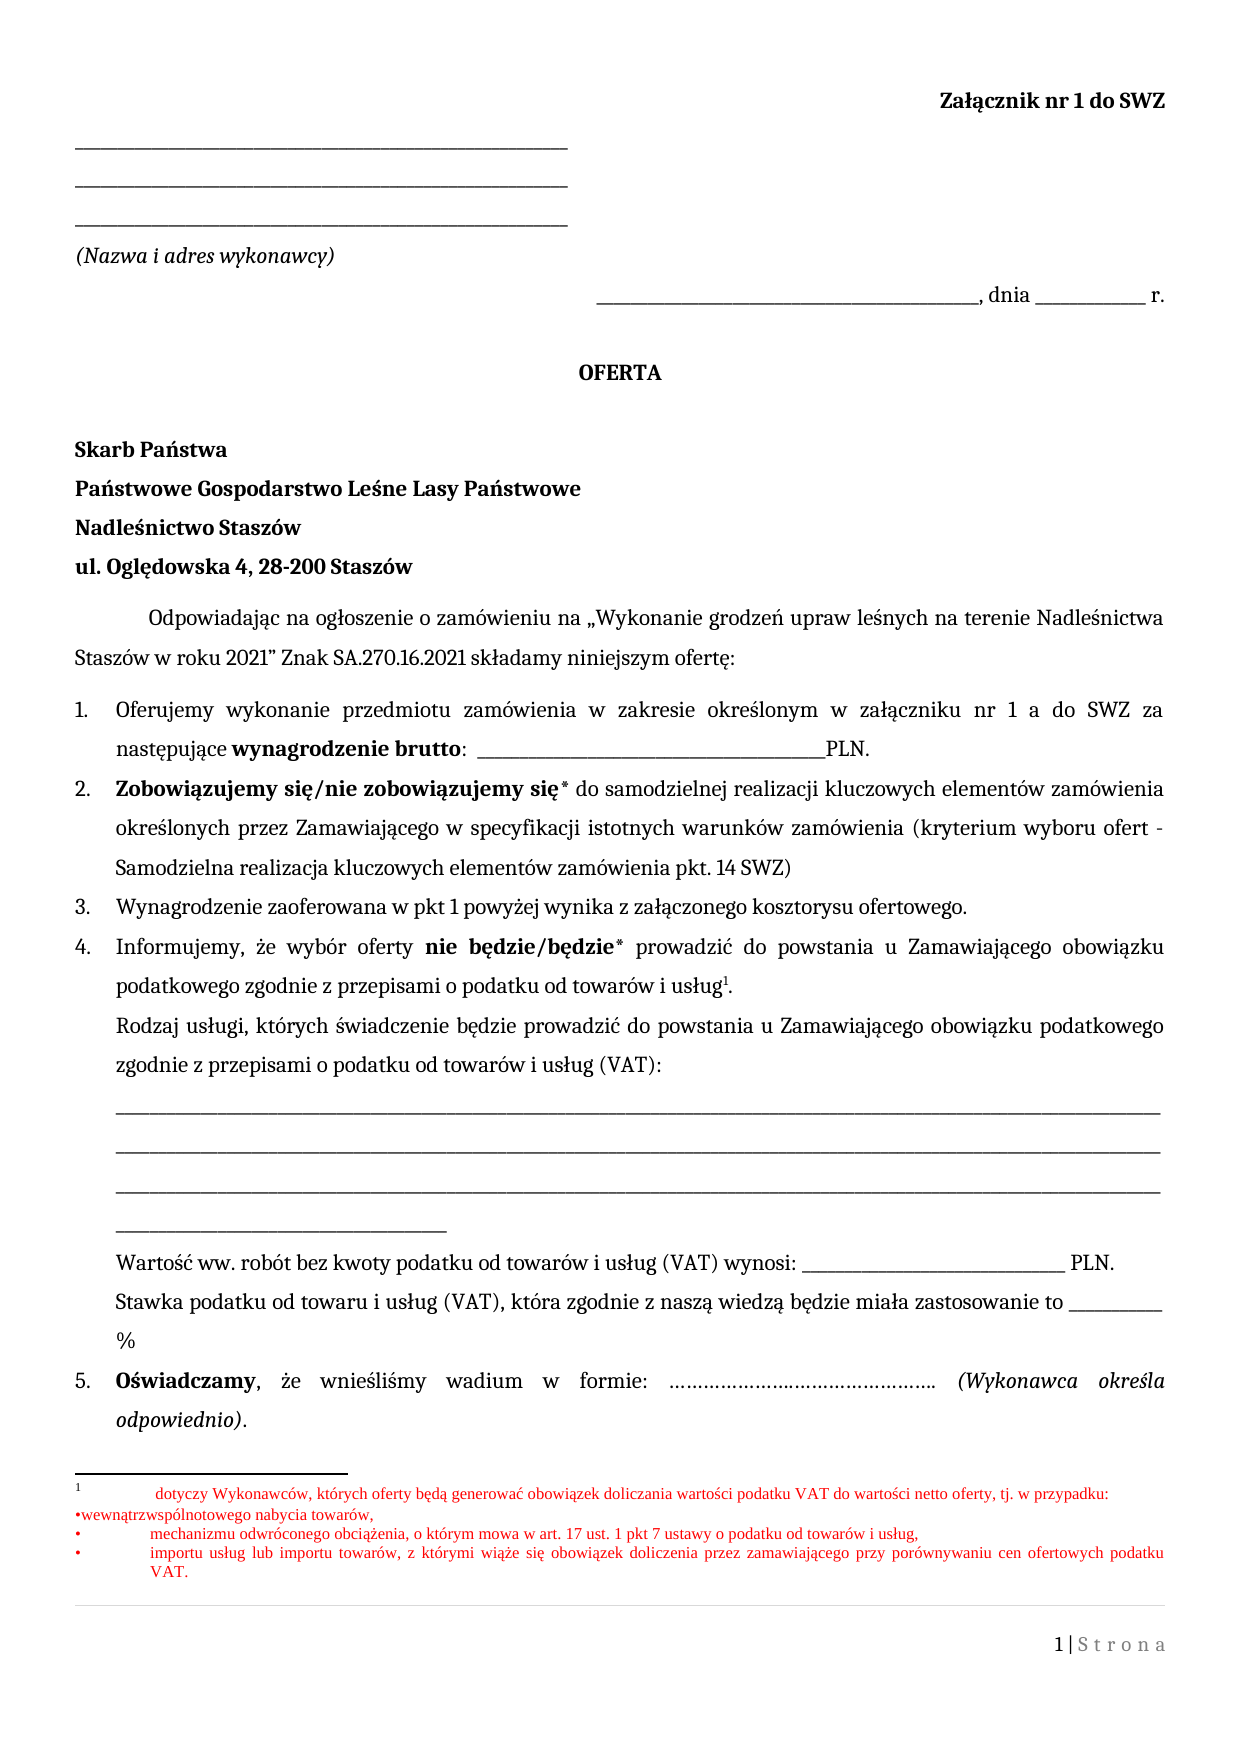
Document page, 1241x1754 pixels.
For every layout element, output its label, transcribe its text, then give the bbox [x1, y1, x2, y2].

text __________________________________________________________ [75, 204, 1165, 230]
list Rodzaj usługi, których świadczenie będzie prowadzić do powstania u Zamawiającego obowiązku podatkowego zgodnie z przepisami o podatku od towarów i usług (VAT): [116, 1012, 1165, 1078]
text Załącznik nr 1 do SWZ [75, 87, 1165, 114]
text Państwowe Gospodarstwo Leśne Lasy Państwowe [75, 476, 1165, 502]
list Wynagrodzenie zaoferowana w pkt 1 powyżej wynika z załączonego kosztorysu ofertowego. [75, 894, 1165, 920]
text ul. Oględowska 4, 28-200 Staszów [75, 554, 1165, 580]
text Odpowiadając na ogłoszenie o zamówieniu na „Wykonanie grodzeń upraw leśnych na terenie Nadleśnictwa Staszów w roku 2021” Znak SA.270.16.2021 składamy niniejszym ofertę: [75, 605, 1165, 671]
list Zobowiązujemy się/nie zobowiązujemy się* do samodzielnej realizacji kluczowych elementów zamówienia określonych przez Zamawiającego w specyfikacji istotnych warunków zamówienia (kryterium wyboru ofert - Samodzielna realizacja kluczowych elementów zamówienia pkt. 14 SWZ) [75, 776, 1165, 881]
list Oferujemy wykonanie przedmiotu zamówienia w zakresie określonym w załączniku nr 1 a do SWZ za następujące wynagrodzenie brutto: _________________________________________PLN. [75, 697, 1165, 762]
list Stawka podatku od towaru i usług (VAT), która zgodnie z naszą wiedzą będzie miała zastosowanie to ___________% [116, 1289, 1165, 1354]
list Oświadczamy, że wnieśliśmy wadium w formie: ………………….……………………. (Wykonawca określa odpowiednio). [75, 1368, 1165, 1433]
text OFERTA [75, 359, 1165, 386]
list Wartość ww. robót bez kwoty podatku od towarów i usług (VAT) wynosi: _______________________________ PLN. [116, 1249, 1165, 1276]
text _____________________________________________, dnia _____________ r. [75, 282, 1165, 308]
text __________________________________________________________ [75, 126, 1165, 153]
text __________________________________________________________ [75, 165, 1165, 192]
text Skarb Państwa [75, 437, 1165, 463]
list ________________________________________________________________________________________________________________________________________________________________________________________________________________________________________________________________________________________________________________________________________________________________________________________________________________________ [116, 1091, 1165, 1236]
text (Nazwa i adres wykonawcy) [75, 243, 1165, 269]
list Informujemy, że wybór oferty nie będzie/będzie* prowadzić do powstania u Zamawiającego obowiązku podatkowego zgodnie z przepisami o podatku od towarów i usług. [75, 933, 1165, 999]
text Nadleśnictwo Staszów [75, 515, 1165, 541]
